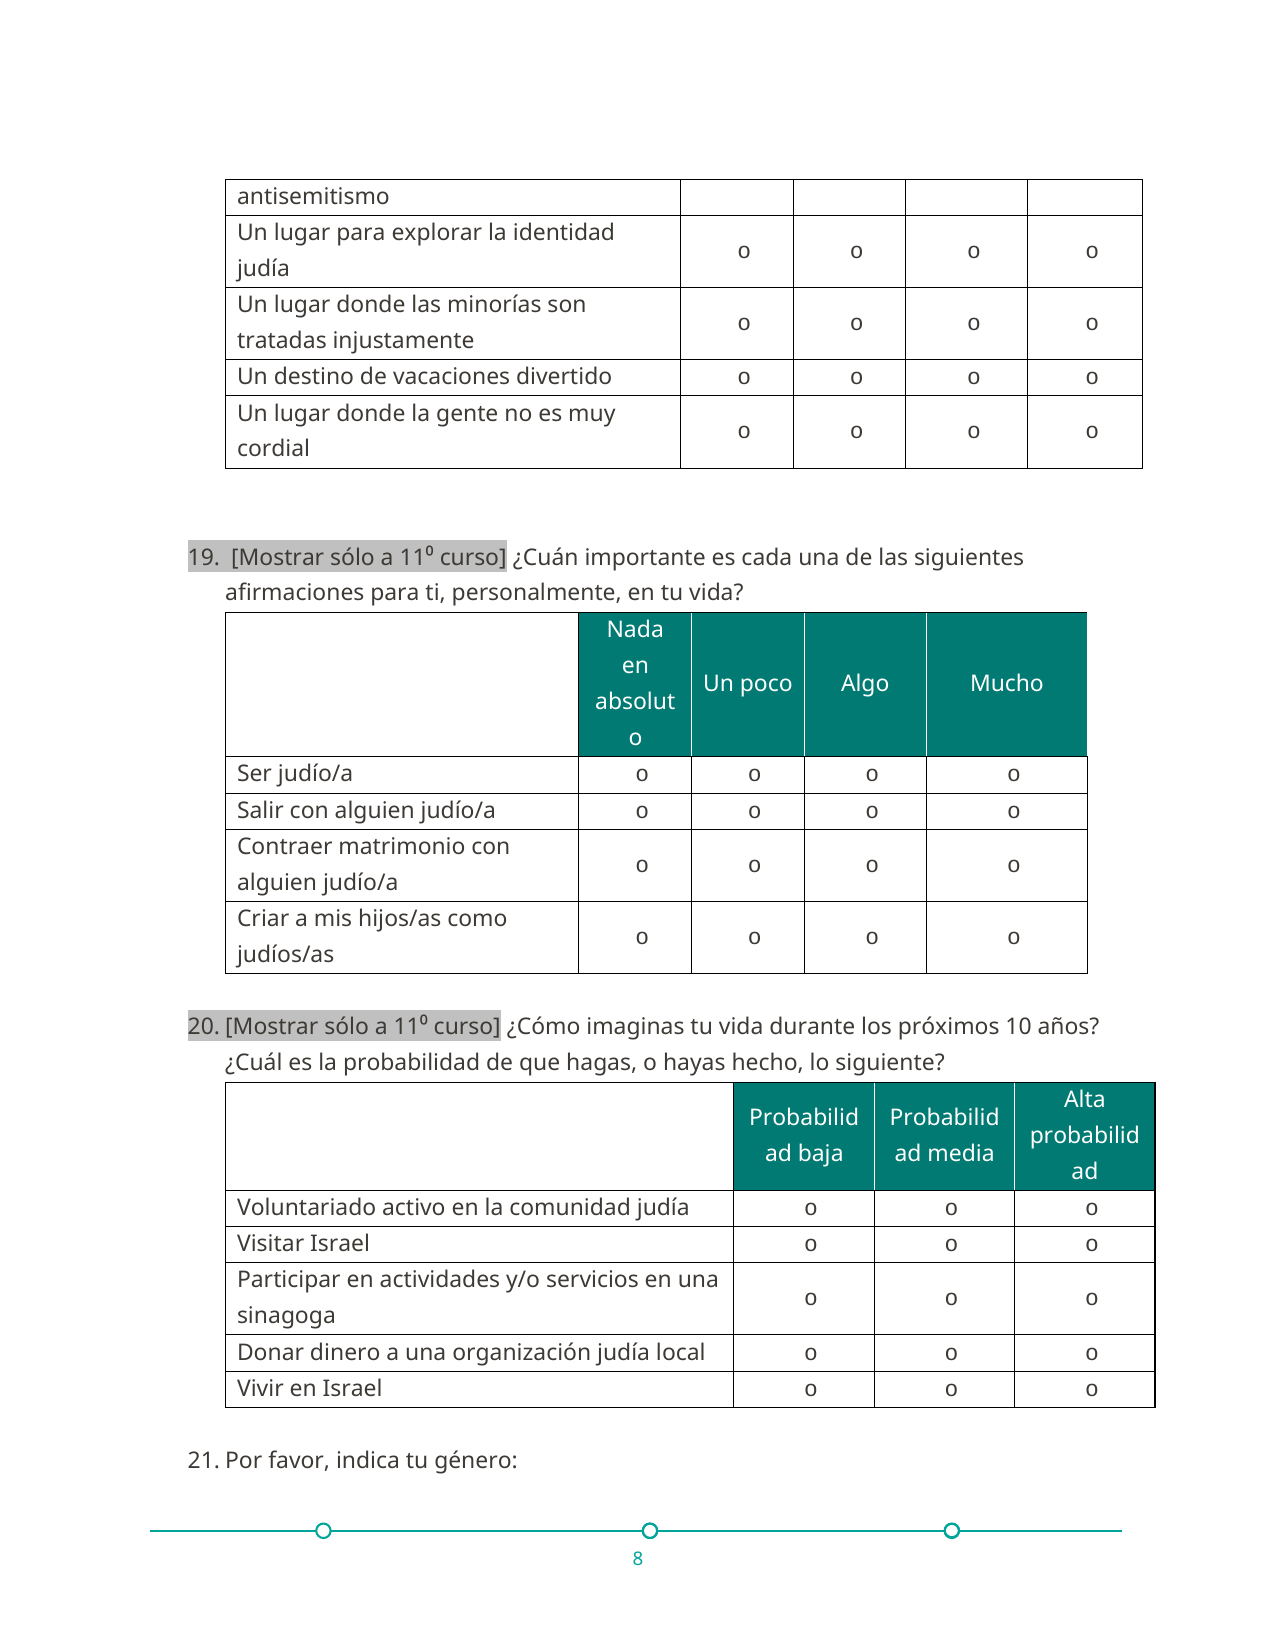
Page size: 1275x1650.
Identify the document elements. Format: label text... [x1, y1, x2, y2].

table_header [226, 613, 578, 756]
table_cell [927, 757, 1087, 792]
table_cell [1015, 1372, 1154, 1407]
table_cell Vivir en Israel [226, 1372, 733, 1407]
table_cell [794, 180, 905, 215]
table_cell Un lugar donde la gente no es muy cordial [226, 396, 680, 467]
table_cell [681, 360, 793, 395]
table_cell [692, 902, 804, 973]
table_cell [579, 757, 691, 792]
table_cell [579, 830, 691, 901]
table_cell [692, 794, 804, 829]
table_cell [734, 1191, 874, 1226]
table_cell [734, 1335, 874, 1371]
table_cell Voluntariado activo en la comunidad judía [226, 1191, 733, 1226]
table_cell [927, 794, 1087, 829]
table_header Probabilidad media [875, 1083, 1014, 1190]
table_header Un poco [692, 613, 804, 756]
table_header Algo [805, 613, 926, 756]
table_cell [681, 288, 793, 359]
table_cell [1028, 216, 1142, 287]
table_cell [927, 830, 1087, 901]
table_cell [794, 288, 905, 359]
table_cell [906, 396, 1027, 467]
list Por favor, indica tu género: [187, 1444, 1125, 1475]
table_header Alta probabilidad [1015, 1083, 1154, 1190]
table_cell Participar en actividades y/o servicios en una sinagoga [226, 1263, 733, 1334]
table_cell [1015, 1335, 1154, 1371]
table_cell [579, 794, 691, 829]
table_cell [927, 902, 1087, 973]
table_cell [734, 1372, 874, 1407]
table_header Nada en absoluto [579, 613, 691, 756]
table_cell Criar a mis hijos/as como judíos/as [226, 902, 578, 973]
table_cell Contraer matrimonio con alguien judío/a [226, 830, 578, 901]
table_header Mucho [927, 613, 1087, 756]
table_header [226, 1083, 733, 1190]
table_cell [681, 396, 793, 467]
table_cell Visitar Israel [226, 1227, 733, 1262]
table_cell [794, 360, 905, 395]
table_cell [875, 1335, 1014, 1371]
table_header Probabilidad baja [734, 1083, 874, 1190]
table_cell [906, 288, 1027, 359]
table_cell [1015, 1191, 1154, 1226]
table_cell [681, 180, 793, 215]
table_cell Un destino de vacaciones divertido [226, 360, 680, 395]
table_cell [692, 830, 804, 901]
table_cell Un lugar para explorar la identidad judía [226, 216, 680, 287]
table_cell [1015, 1263, 1154, 1334]
table_cell [1028, 396, 1142, 467]
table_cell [226, 180, 680, 215]
table_cell Salir con alguien judío/a [226, 794, 578, 829]
table_cell [875, 1263, 1014, 1334]
table_cell Donar dinero a una organización judía local [226, 1335, 733, 1371]
table_cell [906, 360, 1027, 395]
table_cell [1028, 288, 1142, 359]
table_cell [805, 794, 926, 829]
list [Mostrar sólo a 11⁰ curso] ¿Cómo imaginas tu vida durante los próximos 10 años? ¿Cuál es la probabilidad de que hagas, o hayas hecho, lo siguiente? [187, 1010, 1125, 1077]
table_cell [805, 902, 926, 973]
table_cell [794, 216, 905, 287]
table_cell [1028, 360, 1142, 395]
table_cell [794, 396, 905, 467]
table_cell [1028, 180, 1142, 215]
table_cell [906, 180, 1027, 215]
table_cell [734, 1263, 874, 1334]
table_cell [1015, 1227, 1154, 1262]
table_cell Un lugar donde las minorías son tratadas injustamente [226, 288, 680, 359]
table_cell [734, 1227, 874, 1262]
table_cell [875, 1227, 1014, 1262]
table_cell [579, 902, 691, 973]
table_cell [681, 216, 793, 287]
table_cell Ser judío/a [226, 757, 578, 792]
table_cell [692, 757, 804, 792]
table_cell [875, 1191, 1014, 1226]
table_cell [805, 830, 926, 901]
table_cell [805, 757, 926, 792]
table_cell [906, 216, 1027, 287]
table_cell [875, 1372, 1014, 1407]
list [Mostrar sólo a 11⁰ curso] ¿Cuán importante es cada una de las siguientes afirmaciones para ti, personalmente, en tu vida? [187, 540, 1125, 608]
